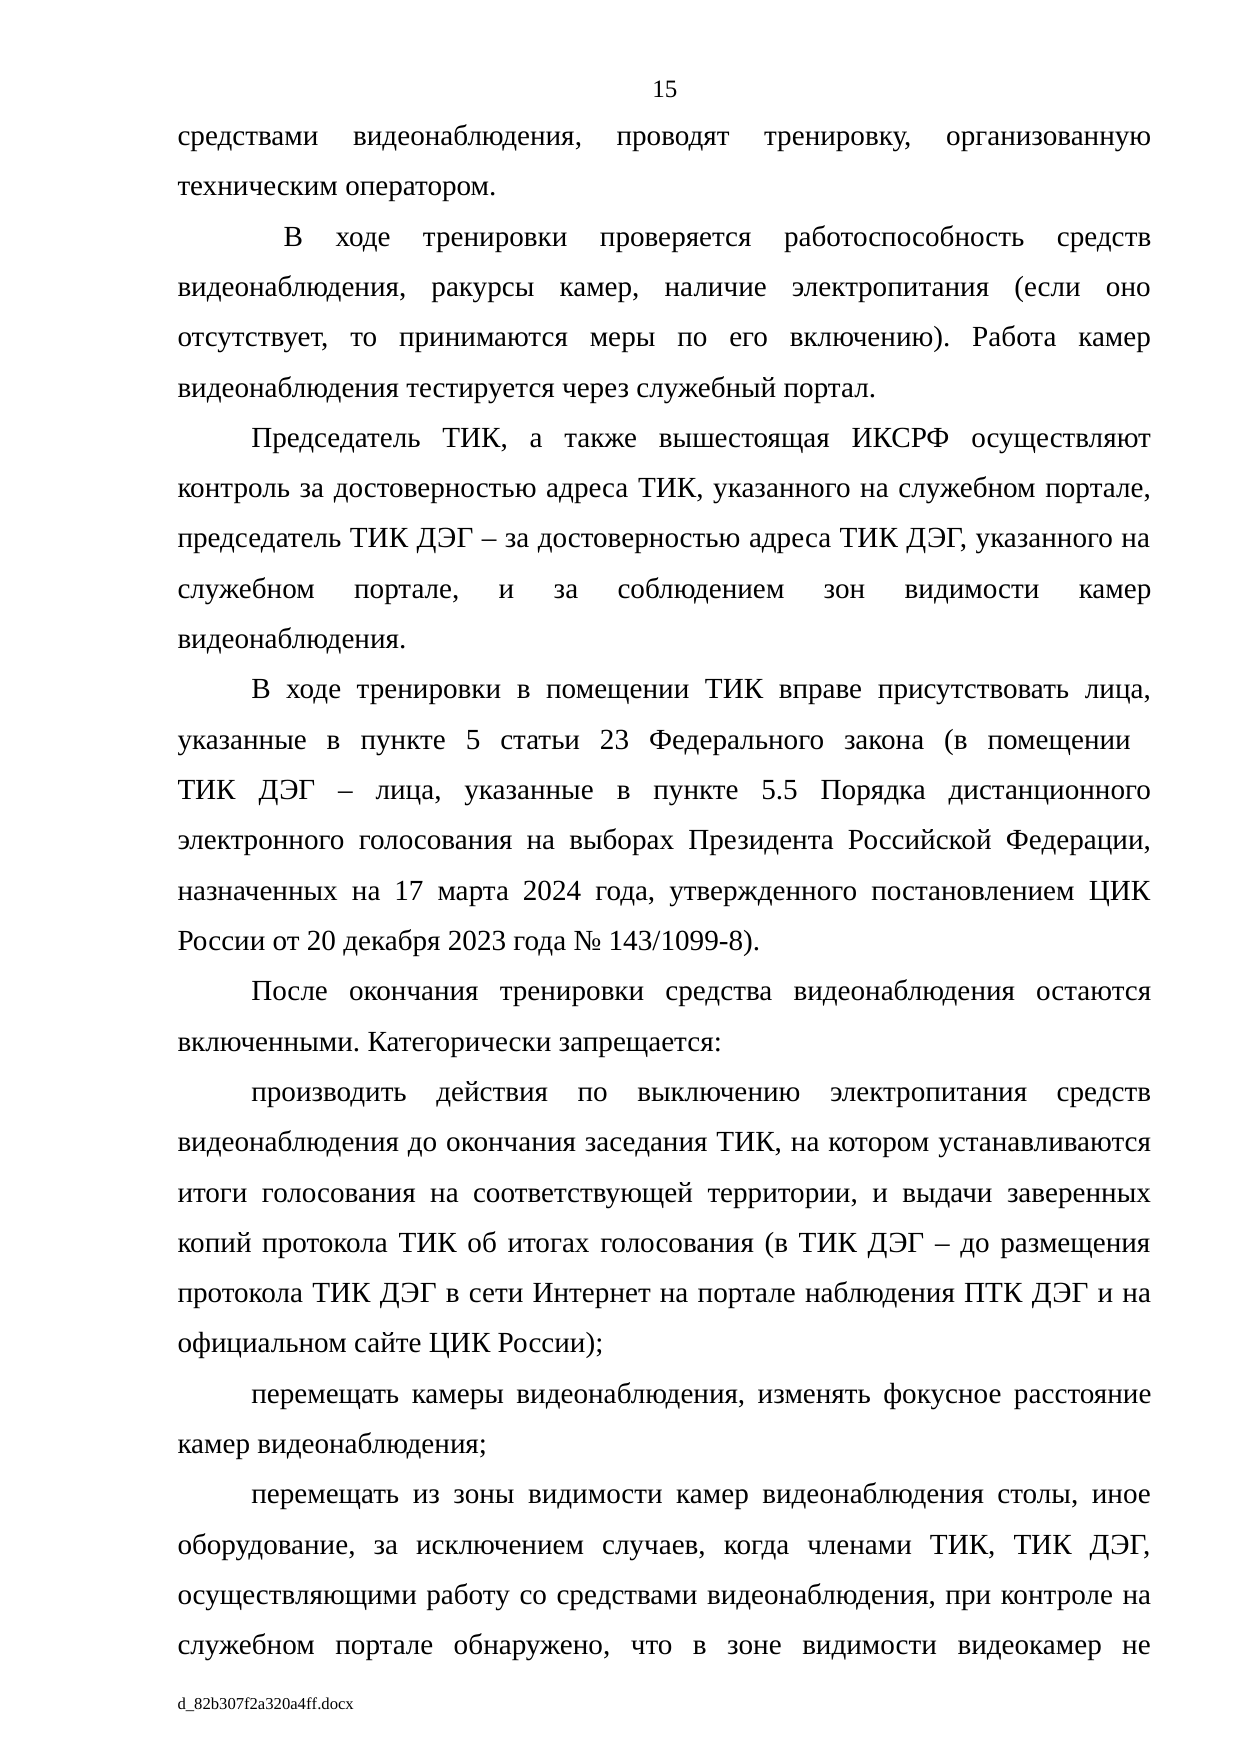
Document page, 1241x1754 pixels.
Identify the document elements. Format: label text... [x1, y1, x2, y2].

text перемещать камеры видеонаблюдения, изменять фокусное расстояние камер видеонаблюдения; [177, 1376, 1152, 1460]
text В ходе тренировки проверяется работоспособность средств видеонаблюдения, ракурсы камер, наличие электропитания (если оно отсутствует, то принимаются меры по его включению). Работа камер видеонаблюдения тестируется через служебный портал. [177, 219, 1152, 403]
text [177, 1477, 1152, 1661]
text Председатель ТИК, а также вышестоящая ИКСРФ осуществляют контроль за достоверностью адреса ТИК, указанного на служебном портале, председатель ТИК ДЭГ – за достоверностью адреса ТИК ДЭГ, указанного на служебном портале, и за соблюдением зон видимости камер видеонаблюдения. [177, 420, 1152, 655]
text После окончания тренировки средства видеонаблюдения остаются включенными. Категорически запрещается: [177, 973, 1152, 1057]
text производить действия по выключению электропитания средств видеонаблюдения до окончания заседания ТИК, на котором устанавливаются итоги голосования на соответствующей территории, и выдачи заверенных копий протокола ТИК об итогах голосования (в ТИК ДЭГ – до размещения протокола ТИК ДЭГ в сети Интернет на портале наблюдения ПТК ДЭГ и на официальном сайте ЦИК России); [177, 1074, 1152, 1359]
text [177, 118, 1152, 202]
text В ходе тренировки в помещении ТИК вправе присутствовать лица, указанные в пункте 5 статьи 23 Федерального закона (в помещении ТИК ДЭГ – лица, указанные в пункте 5.5 Порядка дистанционного электронного голосования на выборах Президента Российской Федерации, назначенных на 17 марта 2024 года, утвержденного постановлением ЦИК России от 20 декабря 2023 года № 143/1099-8). [177, 672, 1152, 957]
